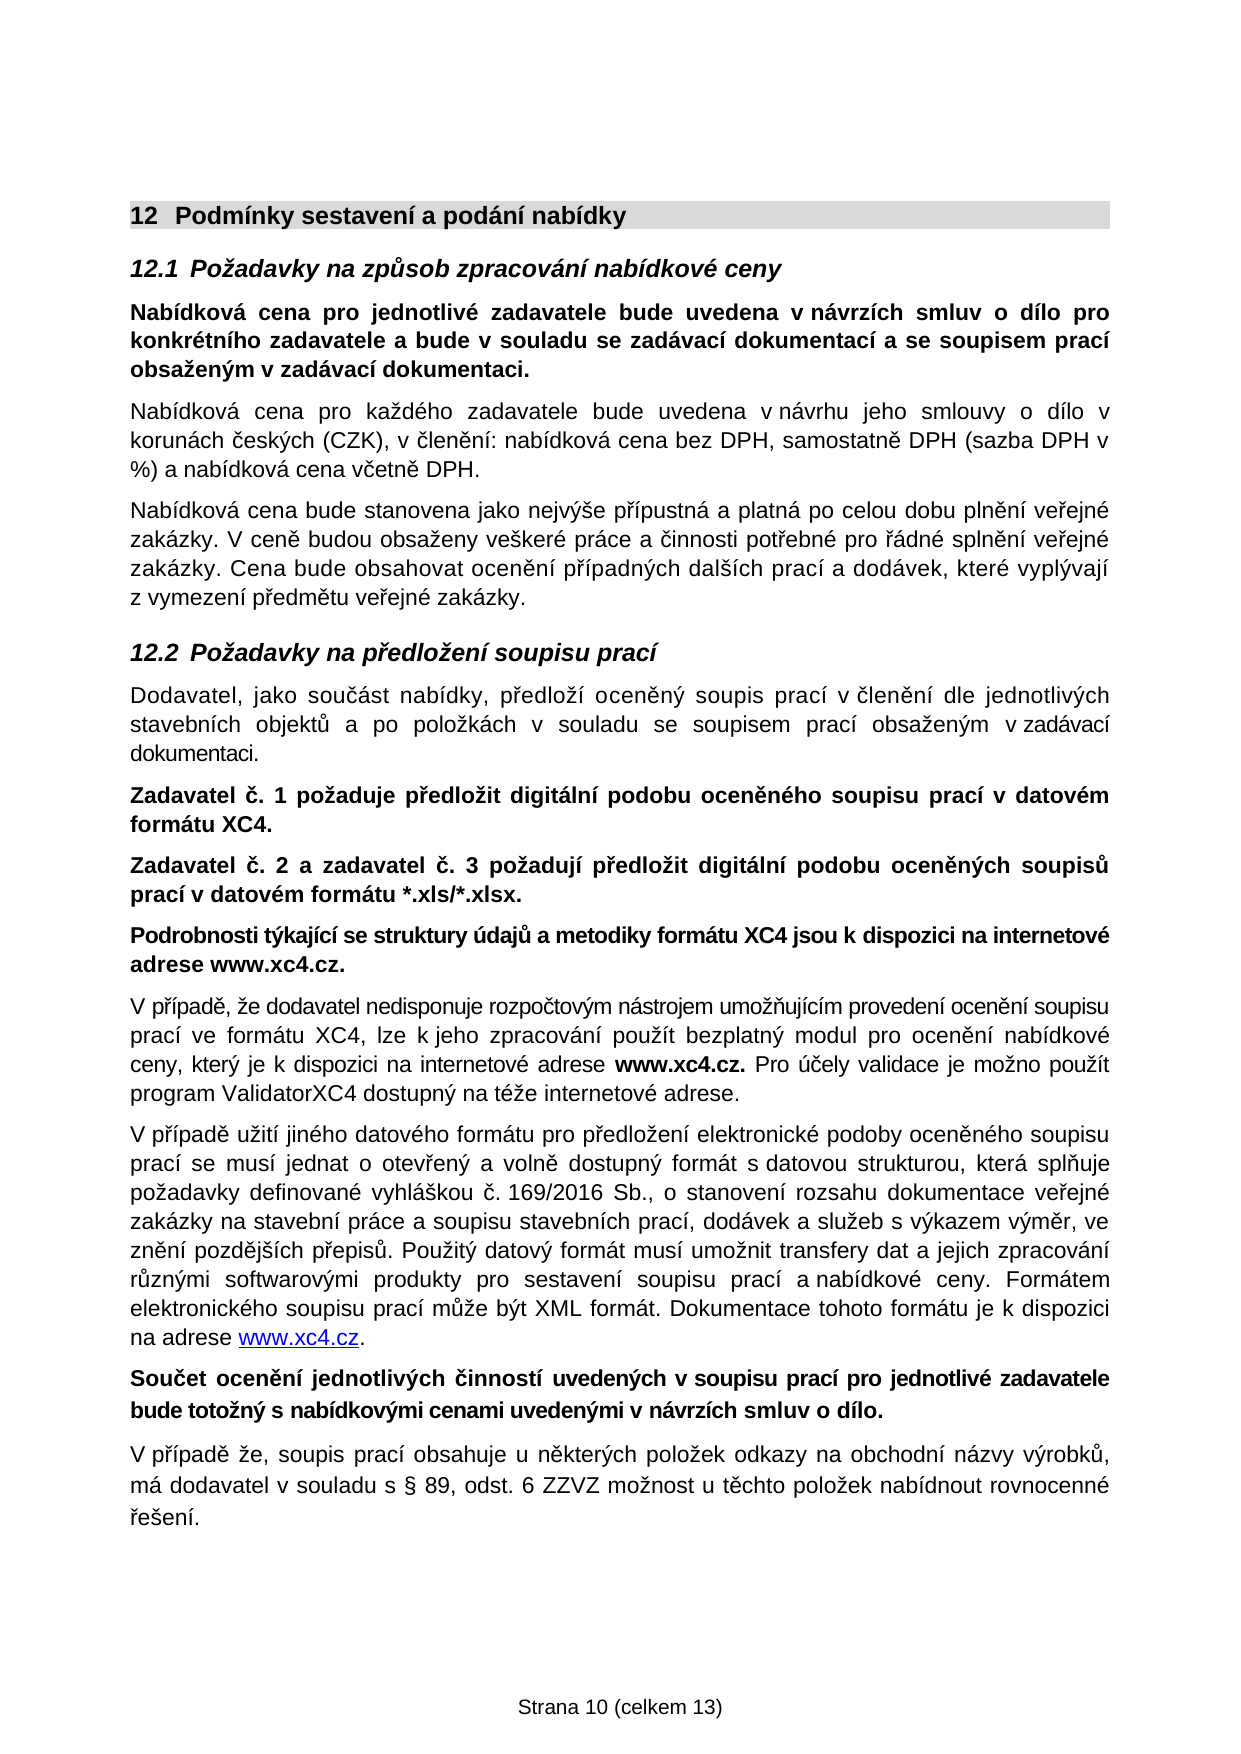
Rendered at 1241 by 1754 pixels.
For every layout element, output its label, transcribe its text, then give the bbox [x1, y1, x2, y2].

text Zadavatel č. 1 požaduje předložit digitální podobu oceněného soupisu prací v datovém formátu XC4. [130, 782, 1110, 837]
text Podrobnosti týkající se struktury údajů a metodiky formátu XC4 jsou k dispozici na internetové adrese www.xc4.cz. [130, 922, 1110, 978]
text Dodavatel, jako součást nabídky, předloží oceněný soupis prací v členění dle jednotlivých stavebních objektů a po položkách v souladu se soupisem prací obsaženým v zadávací dokumentaci. [130, 682, 1110, 766]
subtitle Požadavky na způsob zpracování nabídkové ceny [130, 254, 1110, 283]
text Zadavatel č. 2 a zadavatel č. 3 požadují předložit digitální podobu oceněných soupisů prací v datovém formátu *.xls/*.xlsx. [130, 852, 1110, 907]
text V případě že, soupis prací obsahuje u některých položek odkazy na obchodní názvy výrobků, má dodavatel v souladu s § 89, odst. 6 ZZVZ možnost u těchto položek nabídnout rovnocenné řešení. [130, 1441, 1110, 1530]
text V případě užití jiného datového formátu pro předložení elektronické podoby oceněného soupisu prací se musí jednat o otevřený a volně dostupný formát s datovou strukturou, která splňuje požadavky definované vyhláškou č. 169/2016 Sb., o stanovení rozsahu dokumentace veřejné zakázky na stavební práce a soupisu stavebních prací, dodávek a služeb s výkazem výměr, ve znění pozdějších přepisů. Použitý datový formát musí umožnit transfery dat a jejich zpracování různými softwarovými produkty pro sestavení soupisu prací a nabídkové ceny. Formátem elektronického soupisu prací může být XML formát. Dokumentace tohoto formátu je k dispozici na adrese www.xc4.cz. [130, 1121, 1110, 1350]
text Nabídková cena pro jednotlivé zadavatele bude uvedena v návrzích smluv o dílo pro konkrétního zadavatele a bude v souladu se zadávací dokumentací a se soupisem prací obsaženým v zadávací dokumentaci. [130, 298, 1110, 383]
text Nabídková cena bude stanovena jako nejvýše přípustná a platná po celou dobu plnění veřejné zakázky. V ceně budou obsaženy veškeré práce a činnosti potřebné pro řádné splnění veřejné zakázky. Cena bude obsahovat ocenění případných dalších prací a dodávek, které vyplývají z vymezení předmětu veřejné zakázky. [130, 497, 1110, 611]
text Nabídková cena pro každého zadavatele bude uvedena v návrhu jeho smlouvy o dílo v korunách českých (CZK), v členění: nabídková cena bez DPH, samostatně DPH (sazba DPH v %) a nabídková cena včetně DPH. [130, 398, 1110, 482]
subtitle Požadavky na předložení soupisu prací [130, 638, 1110, 667]
subtitle Podmínky sestavení a podání nabídky [130, 201, 1110, 229]
text V případě, že dodavatel nedisponuje rozpočtovým nástrojem umožňujícím provedení ocenění soupisu prací ve formátu XC4, lze k jeho zpracování použít bezplatný modul pro ocenění nabídkové ceny, který je k dispozici na internetové adrese www.xc4.cz. Pro účely validace je možno použít program ValidatorXC4 dostupný na téže internetové adrese. [130, 993, 1110, 1106]
text Součet ocenění jednotlivých činností uvedených v soupisu prací pro jednotlivé zadavatele bude totožný s nabídkovými cenami uvedenými v návrzích smluv o dílo. [130, 1365, 1110, 1423]
